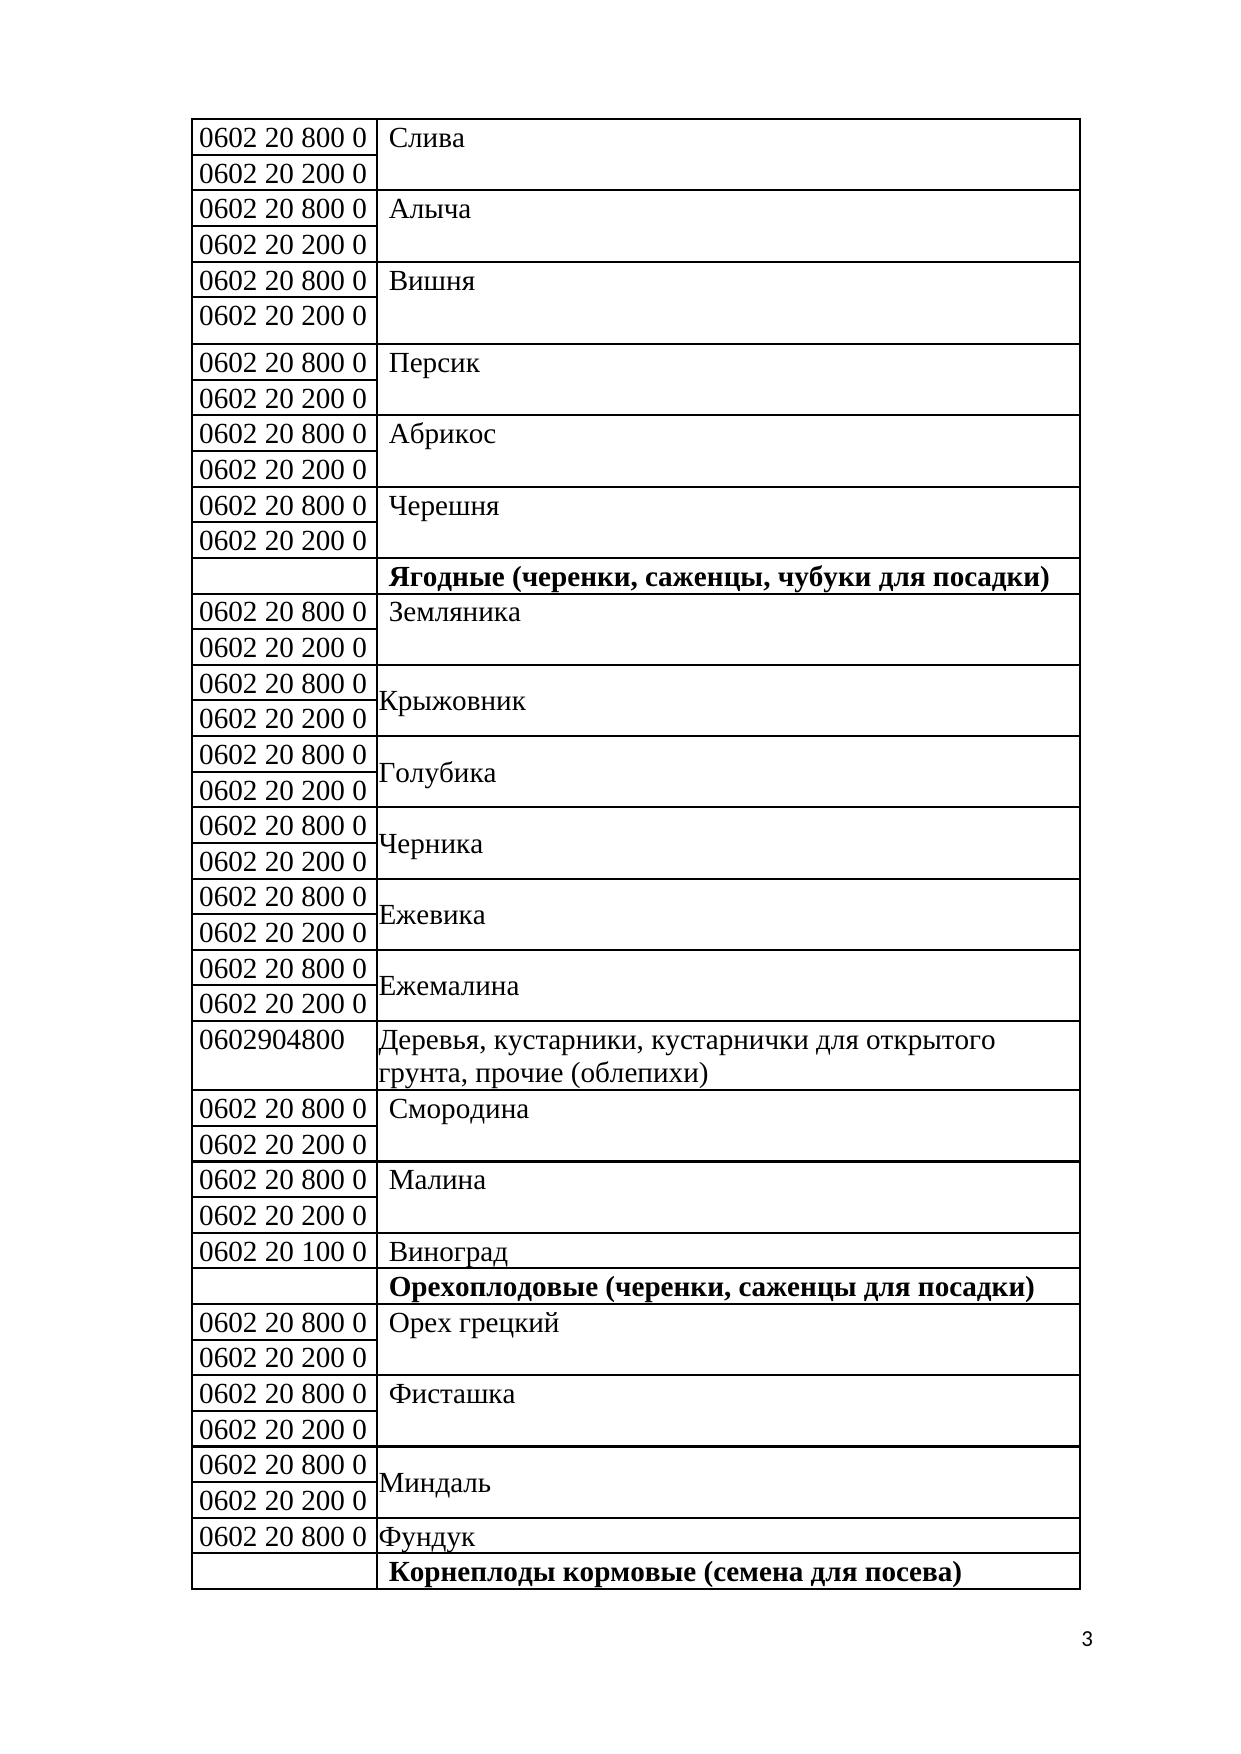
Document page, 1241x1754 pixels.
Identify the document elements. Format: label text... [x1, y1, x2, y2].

table_cell 0602 20 200 0 [193, 986, 376, 1020]
table_cell 0602 20 800 0 [193, 1091, 376, 1125]
table_cell Ежевика [378, 880, 1079, 949]
table_cell Крыжовник [378, 666, 1079, 735]
table_cell Миндаль [378, 1448, 1079, 1517]
table_cell [193, 1269, 376, 1303]
table_cell [193, 559, 376, 592]
table_cell 0602 20 200 0 [193, 844, 376, 877]
table_cell 0602 20 800 0 [193, 263, 376, 296]
table_cell 0602 20 800 0 [193, 1305, 376, 1338]
table_cell 0602 20 200 0 [193, 452, 376, 486]
table_cell Фисташка [378, 1376, 1079, 1445]
table_cell Голубика [378, 737, 1079, 806]
table_cell 0602 20 800 0 [193, 1163, 376, 1196]
table_cell [193, 1554, 376, 1588]
table_cell 0602 20 800 0 [193, 737, 376, 771]
table_cell Алыча [378, 191, 1079, 261]
table_cell 0602 20 800 0 [193, 416, 376, 450]
table_cell Абрикос [378, 416, 1079, 486]
table_cell Вишня [378, 263, 1079, 343]
table_cell Черешня [378, 488, 1079, 557]
table_cell Деревья, кустарники, кустарнички для открытого грунта, прочие (облепихи) [378, 1022, 1079, 1089]
table_cell 0602 20 200 0 [193, 630, 376, 664]
table_cell 0602 20 800 0 [193, 191, 376, 225]
table_cell Малина [378, 1163, 1079, 1232]
table_cell Виноград [378, 1234, 1079, 1267]
table_cell 0602904800 [193, 1022, 376, 1089]
table_cell Ежемалина [378, 951, 1079, 1020]
table_cell 0602 20 200 0 [193, 523, 376, 557]
table_cell 0602 20 200 0 [193, 1341, 376, 1374]
table_cell Корнеплоды кормовые (семена для посева) [378, 1554, 1079, 1588]
table_cell Персик [378, 345, 1079, 414]
table_cell 0602 20 200 0 [193, 1127, 376, 1160]
table_cell Черника [378, 808, 1079, 877]
table_cell 0602 20 800 0 [193, 808, 376, 842]
table_cell 0602 20 800 0 [193, 345, 376, 379]
table_cell 0602 20 200 0 [193, 227, 376, 261]
table_cell 0602 20 800 0 [193, 951, 376, 984]
table_cell 0602 20 800 0 [193, 488, 376, 521]
table_cell 0602 20 200 0 [193, 298, 376, 343]
table_cell 0602 20 200 0 [193, 1198, 376, 1232]
table_cell 0602 20 200 0 [193, 1483, 376, 1517]
table_cell 0602 20 800 0 [193, 595, 376, 628]
table_cell 0602 20 800 0 [193, 880, 376, 913]
table_cell Орехоплодовые (черенки, саженцы для посадки) [378, 1269, 1079, 1303]
table_cell 0602 20 200 0 [193, 1412, 376, 1445]
table_cell 0602 20 800 0 [193, 666, 376, 699]
table_cell Ягодные (черенки, саженцы, чубуки для посадки) [378, 559, 1079, 592]
table_cell Смородина [378, 1091, 1079, 1160]
table_cell 0602 20 800 0 [193, 1519, 376, 1552]
table_cell Фундук [378, 1519, 1079, 1552]
table_cell 0602 20 200 0 [193, 701, 376, 735]
table_cell 0602 20 800 0 [193, 1448, 376, 1481]
table_cell 0602 20 800 0 [193, 120, 376, 154]
table_cell Слива [378, 120, 1079, 189]
table_cell Орех грецкий [378, 1305, 1079, 1374]
table_cell 0602 20 200 0 [193, 156, 376, 189]
table_cell Земляника [378, 595, 1079, 664]
table_cell 0602 20 800 0 [193, 1376, 376, 1410]
table_cell 0602 20 200 0 [193, 381, 376, 414]
table_cell 0602 20 200 0 [193, 915, 376, 949]
table_cell 0602 20 200 0 [193, 773, 376, 806]
table_cell 0602 20 100 0 [193, 1234, 376, 1267]
